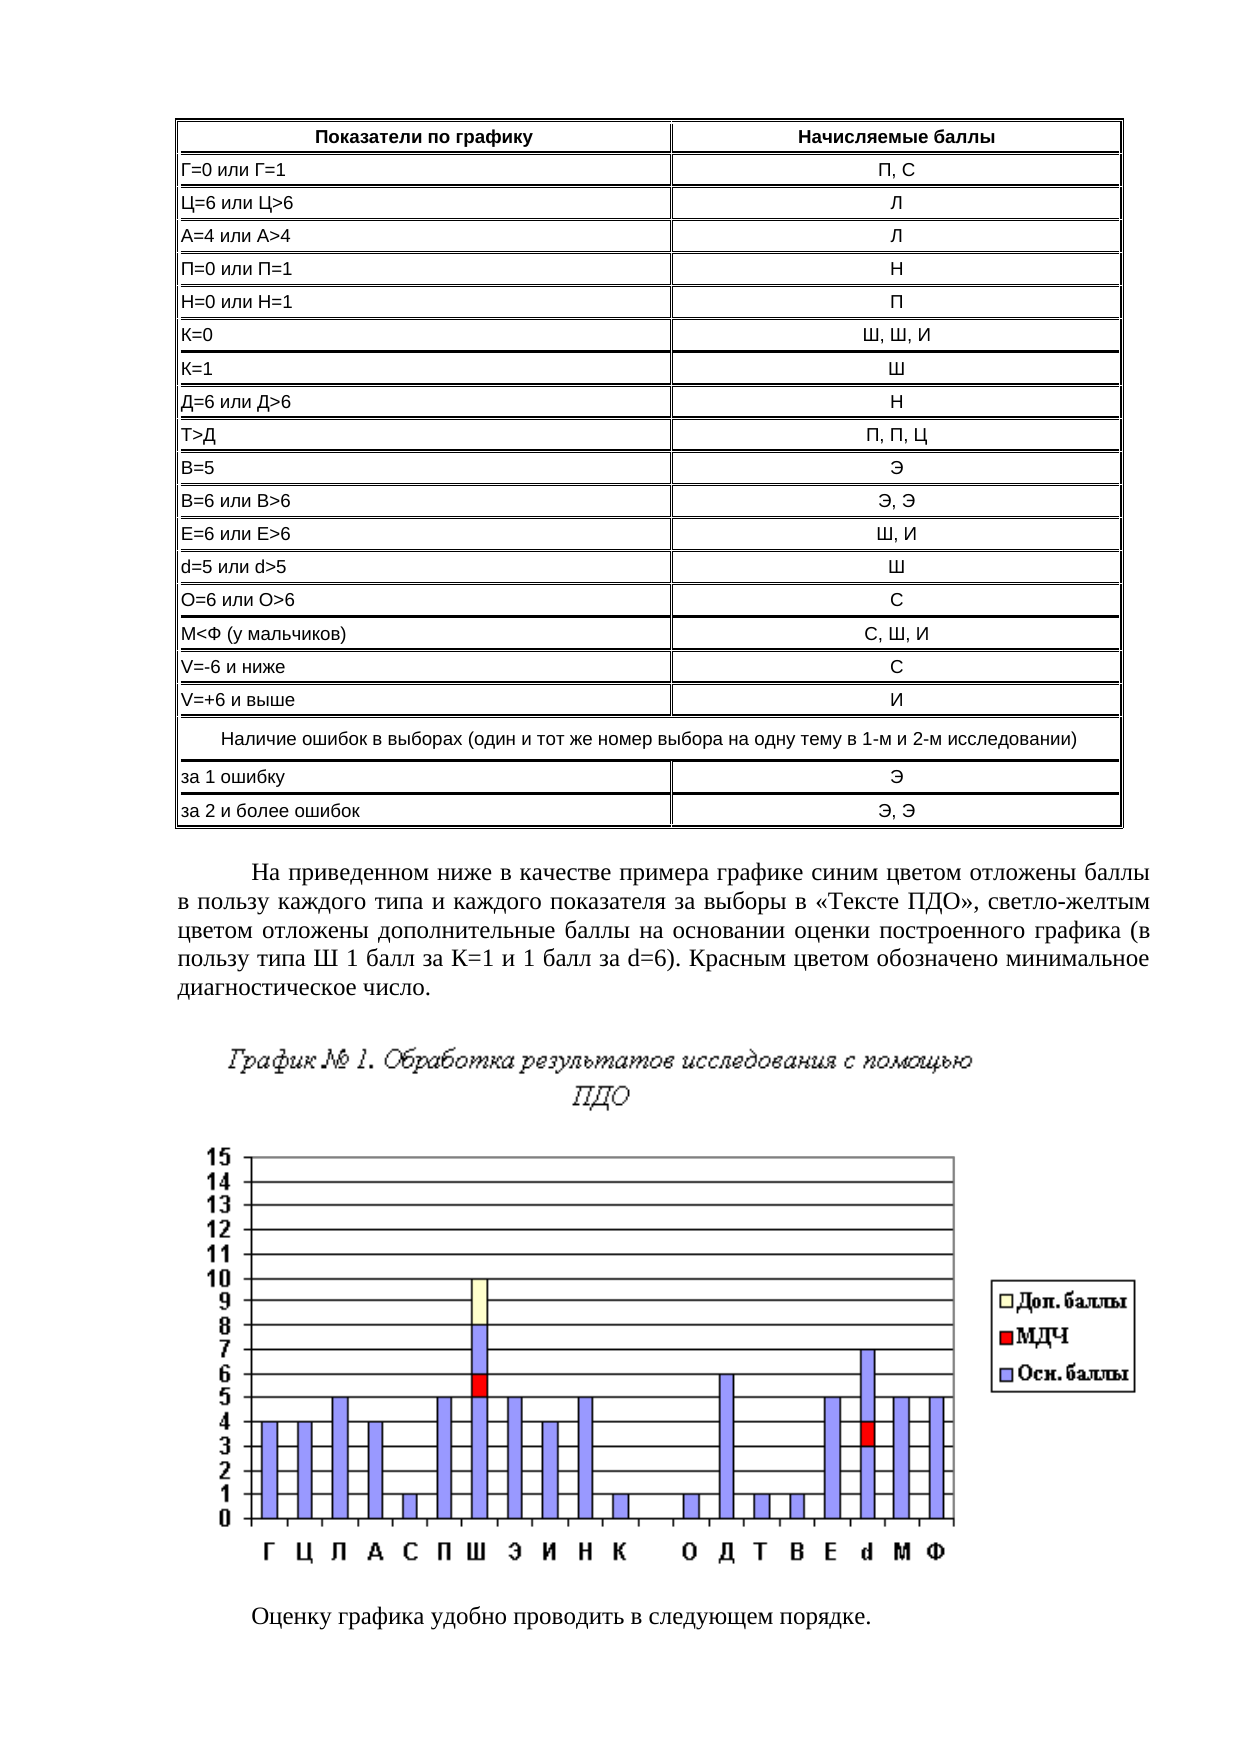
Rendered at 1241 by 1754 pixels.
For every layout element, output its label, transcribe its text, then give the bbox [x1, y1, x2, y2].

table_cell Ш [671, 549, 1122, 582]
table_header Начисляемые баллы [671, 122, 1120, 151]
table_cell Л [673, 218, 1121, 251]
table_cell К=1 [178, 350, 670, 383]
table_cell П, П, Ц [673, 416, 1121, 449]
table_cell Э, Э [673, 483, 1121, 516]
table_cell E=6 или E>6 [176, 516, 671, 549]
table_cell Наличие ошибок в выборах (один и тот же номер выбора на одну тему в 1-м и 2-м исследовании) [178, 714, 1121, 759]
table_cell Т>Д [178, 416, 670, 449]
table_cell Ш, И [671, 516, 1122, 549]
table_cell Э, Э [671, 792, 1120, 825]
table_cell d=5 или d>5 [176, 549, 671, 582]
table_cell Н [671, 251, 1122, 284]
table_cell В=6 или B>6 [178, 483, 670, 516]
table_cell V=+6 и выше [178, 681, 670, 714]
picture [177, 1001, 1153, 1601]
table_cell за 1 ошибку [178, 759, 670, 792]
table_cell V=-6 и ниже [178, 648, 670, 681]
table_cell Н=0 или Н=1 [176, 284, 671, 317]
table_cell П, С [673, 151, 1121, 184]
table_cell Э [673, 759, 1120, 792]
table_cell И [673, 681, 1121, 714]
table_cell Ц=6 или Ц>6 [178, 184, 670, 217]
table_cell C [671, 582, 1122, 615]
table_cell Д=6 или Д>6 [178, 383, 670, 416]
text На приведенном ниже в качестве примера графике синим цветом отложены баллы в пользу каждого типа и каждого показателя за выборы в «Тексте ПДО», светло-желтым цветом отложены дополнительные баллы на основании оценки построенного графика (в пользу типа Ш 1 балл за К=1 и 1 балл за d=6). Красным цветом обозначено минимальное диагностическое число. [177, 857, 1152, 1001]
table_cell Г=0 или Г=1 [178, 151, 670, 184]
table_cell М<Ф (у мальчиков) [178, 615, 670, 648]
table_cell А=4 или А>4 [178, 218, 670, 251]
table_cell С [673, 648, 1121, 681]
table_cell В=5 [178, 449, 670, 482]
table_cell С, Ш, И [673, 615, 1120, 648]
table_cell О=6 или О>6 [176, 582, 671, 615]
table_cell К=0 [176, 317, 671, 350]
table_cell П=0 или П=1 [176, 251, 671, 284]
table_cell Ш [673, 350, 1120, 383]
text Оценку графика удобно проводить в следующем порядке. [177, 1601, 1152, 1630]
table_cell П [671, 284, 1122, 317]
table_cell Л [673, 184, 1121, 217]
table_cell Н [673, 383, 1121, 416]
table_cell за 2 и более ошибок [178, 792, 671, 825]
table_header Показатели по графику [178, 122, 671, 151]
table_cell Э [673, 449, 1121, 482]
table_cell Ш, Ш, И [671, 317, 1122, 350]
